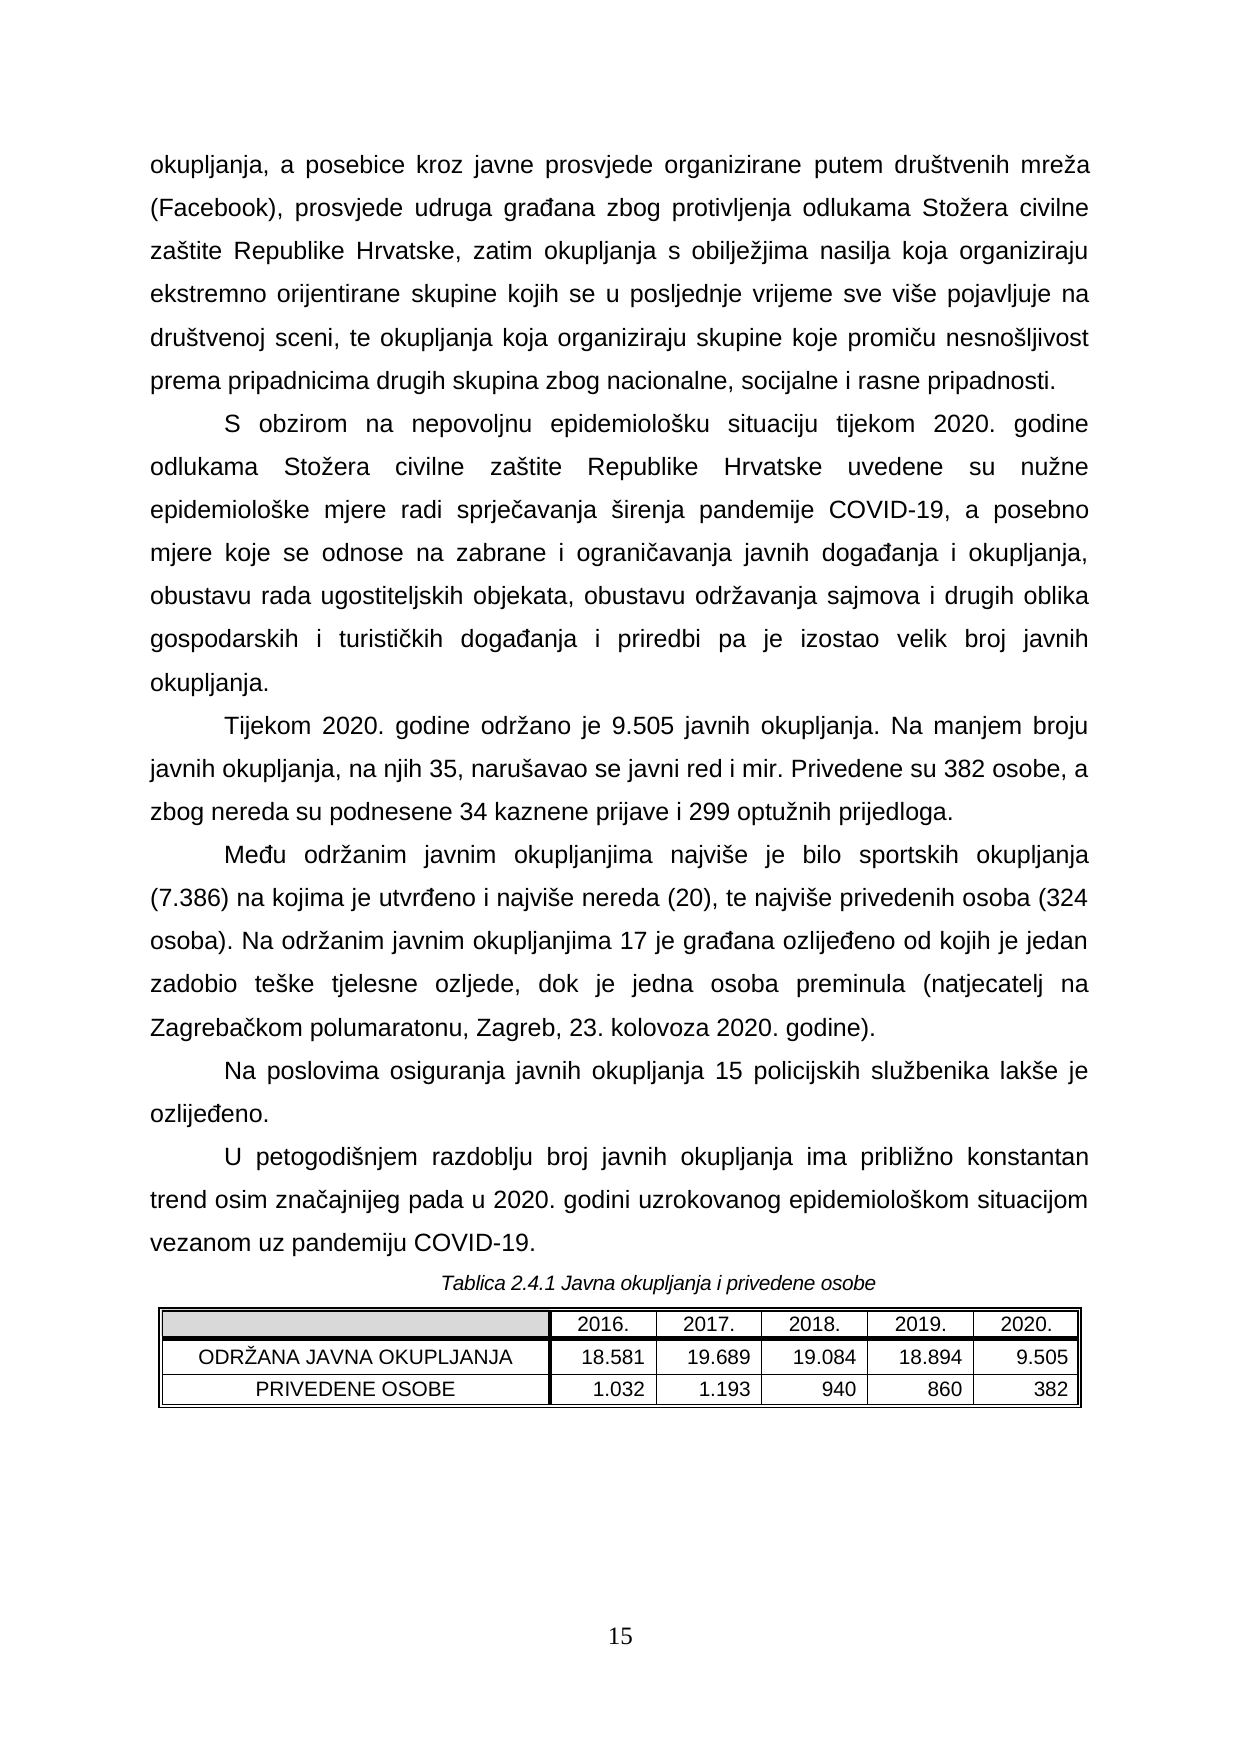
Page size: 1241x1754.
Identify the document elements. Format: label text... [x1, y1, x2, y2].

table_header 2016. [552, 1312, 656, 1336]
table_cell ODRŽANA JAVNA OKUPLJANJA [163, 1341, 548, 1373]
table_cell 19.689 [657, 1341, 761, 1373]
text Tijekom 2020. godine održano je 9.505 javnih okupljanja. Na manjem broju javnih okupljanja, na njih 35, narušavao se javni red i mir. Privedene su 382 osobe, a zbog nereda su podnesene 34 kaznene prijave i 299 optužnih prijedloga. [150, 711, 1090, 826]
table_cell 382 [974, 1375, 1077, 1404]
text U petogodišnjem razdoblju broj javnih okupljanja ima približno konstantan trend osim značajnijeg pada u 2020. godini uzrokovanog epidemiološkom situacijom vezanom uz pandemiju COVID-19. [150, 1142, 1090, 1257]
text Na poslovima osiguranja javnih okupljanja 15 policijskih službenika lakše je ozlijeđeno. [150, 1056, 1090, 1127]
table_header 2019. [868, 1312, 973, 1336]
table_cell 940 [762, 1375, 867, 1404]
table_cell 19.084 [762, 1341, 867, 1373]
table_cell 1.193 [657, 1375, 761, 1404]
table_cell 9.505 [974, 1341, 1077, 1373]
table_cell 18.894 [868, 1341, 973, 1373]
table_cell 860 [868, 1375, 973, 1404]
table_cell 1.032 [552, 1375, 656, 1404]
table_cell PRIVEDENE OSOBE [163, 1375, 548, 1404]
table_cell 18.581 [552, 1341, 656, 1373]
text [150, 150, 1090, 394]
text Među održanim javnim okupljanjima najviše je bilo sportskih okupljanja (7.386) na kojima je utvrđeno i najviše nereda (20), te najviše privedenih osoba (324 osoba). Na održanim javnim okupljanjima 17 je građana ozlijeđeno od kojih je jedan zadobio teške tjelesne ozljede, dok je jedna osoba preminula (natjecatelj na Zagrebačkom polumaratonu, Zagreb, 23. kolovoza 2020. godine). [150, 840, 1090, 1041]
table_header [163, 1312, 548, 1336]
table_header 2018. [762, 1312, 867, 1336]
table_header 2020. [974, 1312, 1077, 1336]
text Tablica 2.4.1 Javna okupljanja i privedene osobe [150, 1271, 1095, 1295]
table_header 2017. [657, 1312, 761, 1336]
text S obzirom na nepovoljnu epidemiološku situaciju tijekom 2020. godine odlukama Stožera civilne zaštite Republike Hrvatske uvedene su nužne epidemiološke mjere radi sprječavanja širenja pandemije COVID-19, a posebno mjere koje se odnose na zabrane i ograničavanja javnih događanja i okupljanja, obustavu rada ugostiteljskih objekata, obustavu održavanja sajmova i drugih oblika gospodarskih i turističkih događanja i priredbi pa je izostao velik broj javnih okupljanja. [150, 409, 1090, 696]
